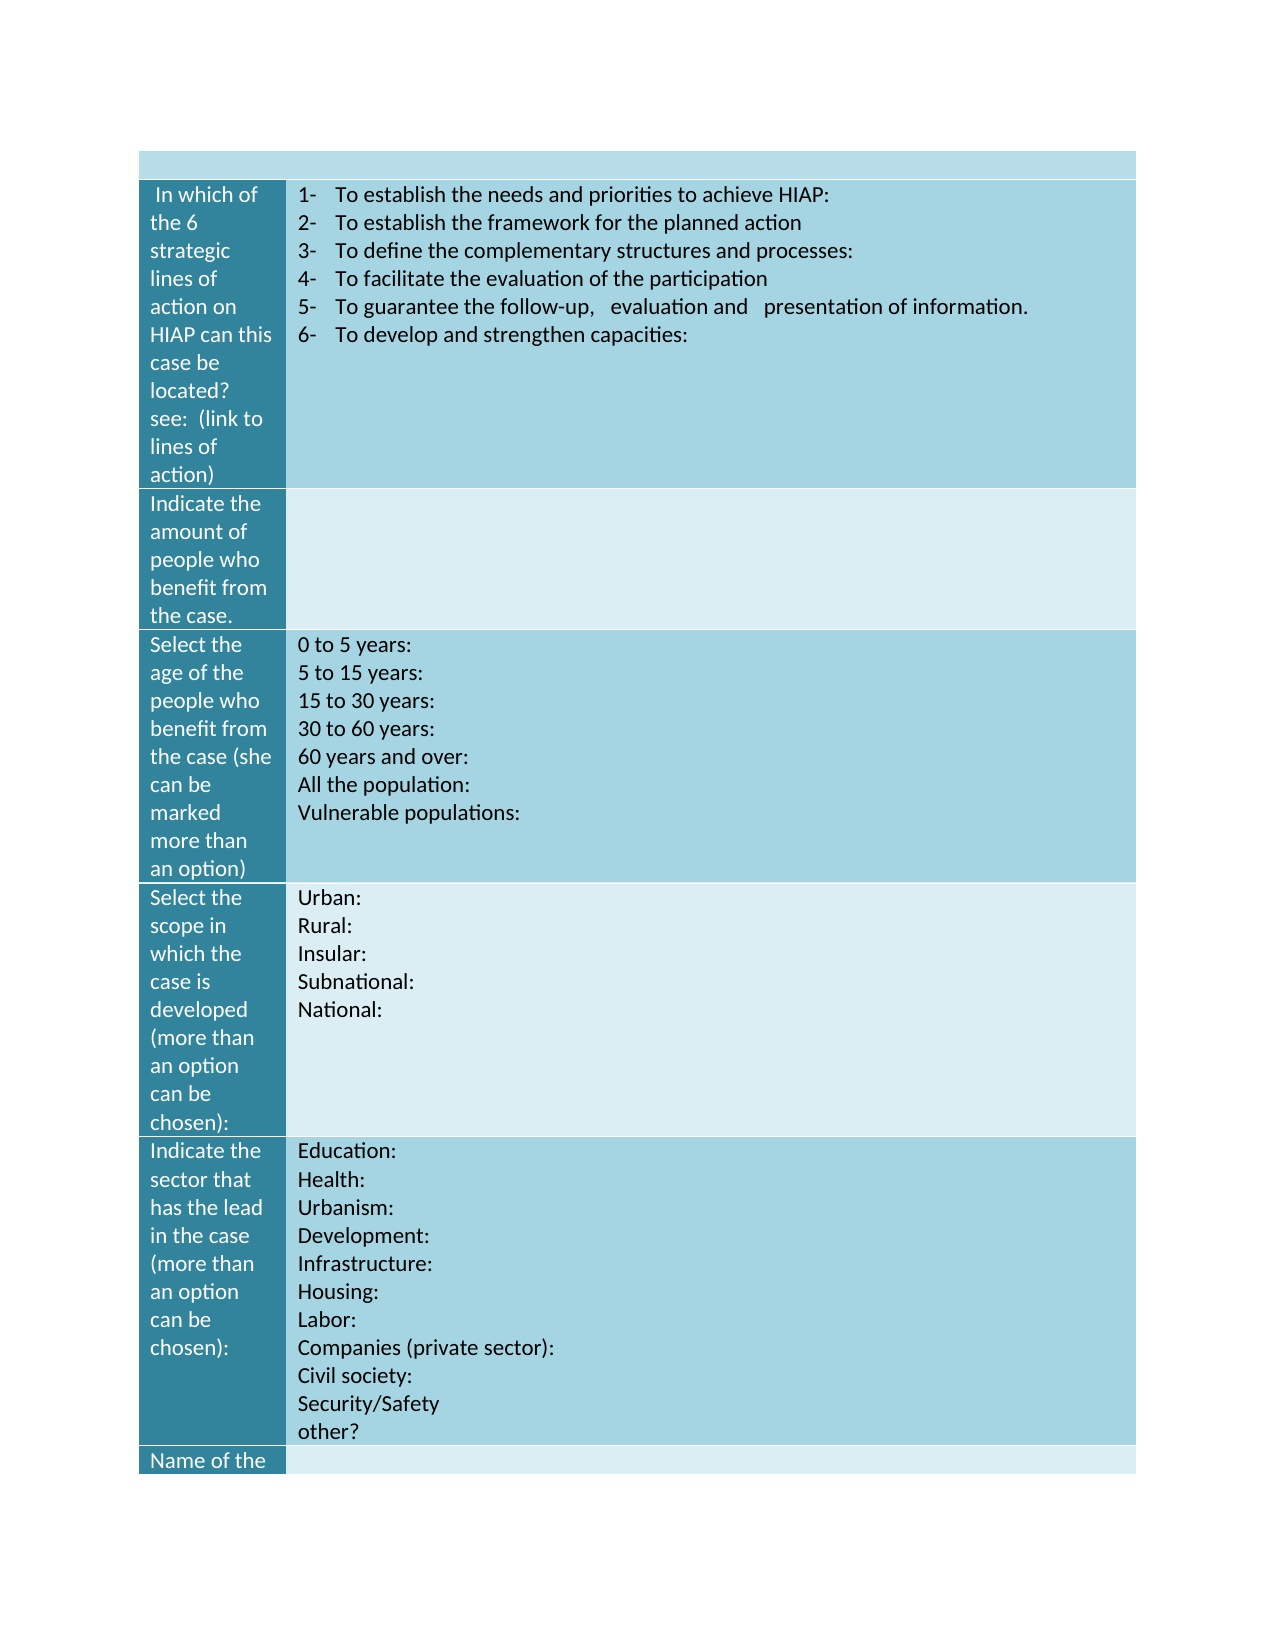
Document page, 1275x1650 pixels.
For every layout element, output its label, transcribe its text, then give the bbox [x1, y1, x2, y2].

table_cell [139, 1446, 286, 1474]
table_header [139, 151, 1136, 179]
table_cell Indicate the amount of people who benefit from the case. [139, 489, 286, 629]
table_cell Indicate the sector that has the lead in the case (more than an option can be chosen): [139, 1137, 286, 1445]
table_cell Education: Health: Urbanism: Development: Infrastructure: Housing: Labor: Companies (private sector): Civil society: Security/Safety other? [286, 1137, 1136, 1445]
table_cell 0 to 5 years: 5 to 15 years: 15 to 30 years: 30 to 60 years: 60 years and over: All the population: Vulnerable populations: [286, 630, 1136, 882]
table_cell [286, 489, 1136, 629]
table_cell Select the age of the people who benefit from the case (she can be marked more than an option) [139, 630, 286, 882]
table_cell Urban: Rural: Insular: Subnational: National: [286, 884, 1136, 1136]
table_cell To establish the needs and priorities to achieve HIAP: To establish the framework for the planned action To define the complementary structures and processes: To facilitate the evaluation of the participation To guarantee the follow-up, evaluation and presentation of information. To develop and strengthen capacities: [286, 180, 1136, 488]
table_cell Select the scope in which the case is developed (more than an option can be chosen): [139, 884, 286, 1136]
table_cell In which of the 6 strategic lines of action on HIAP can this case be located? see: (link to lines of action) [139, 180, 286, 488]
table_cell [286, 1446, 1136, 1474]
